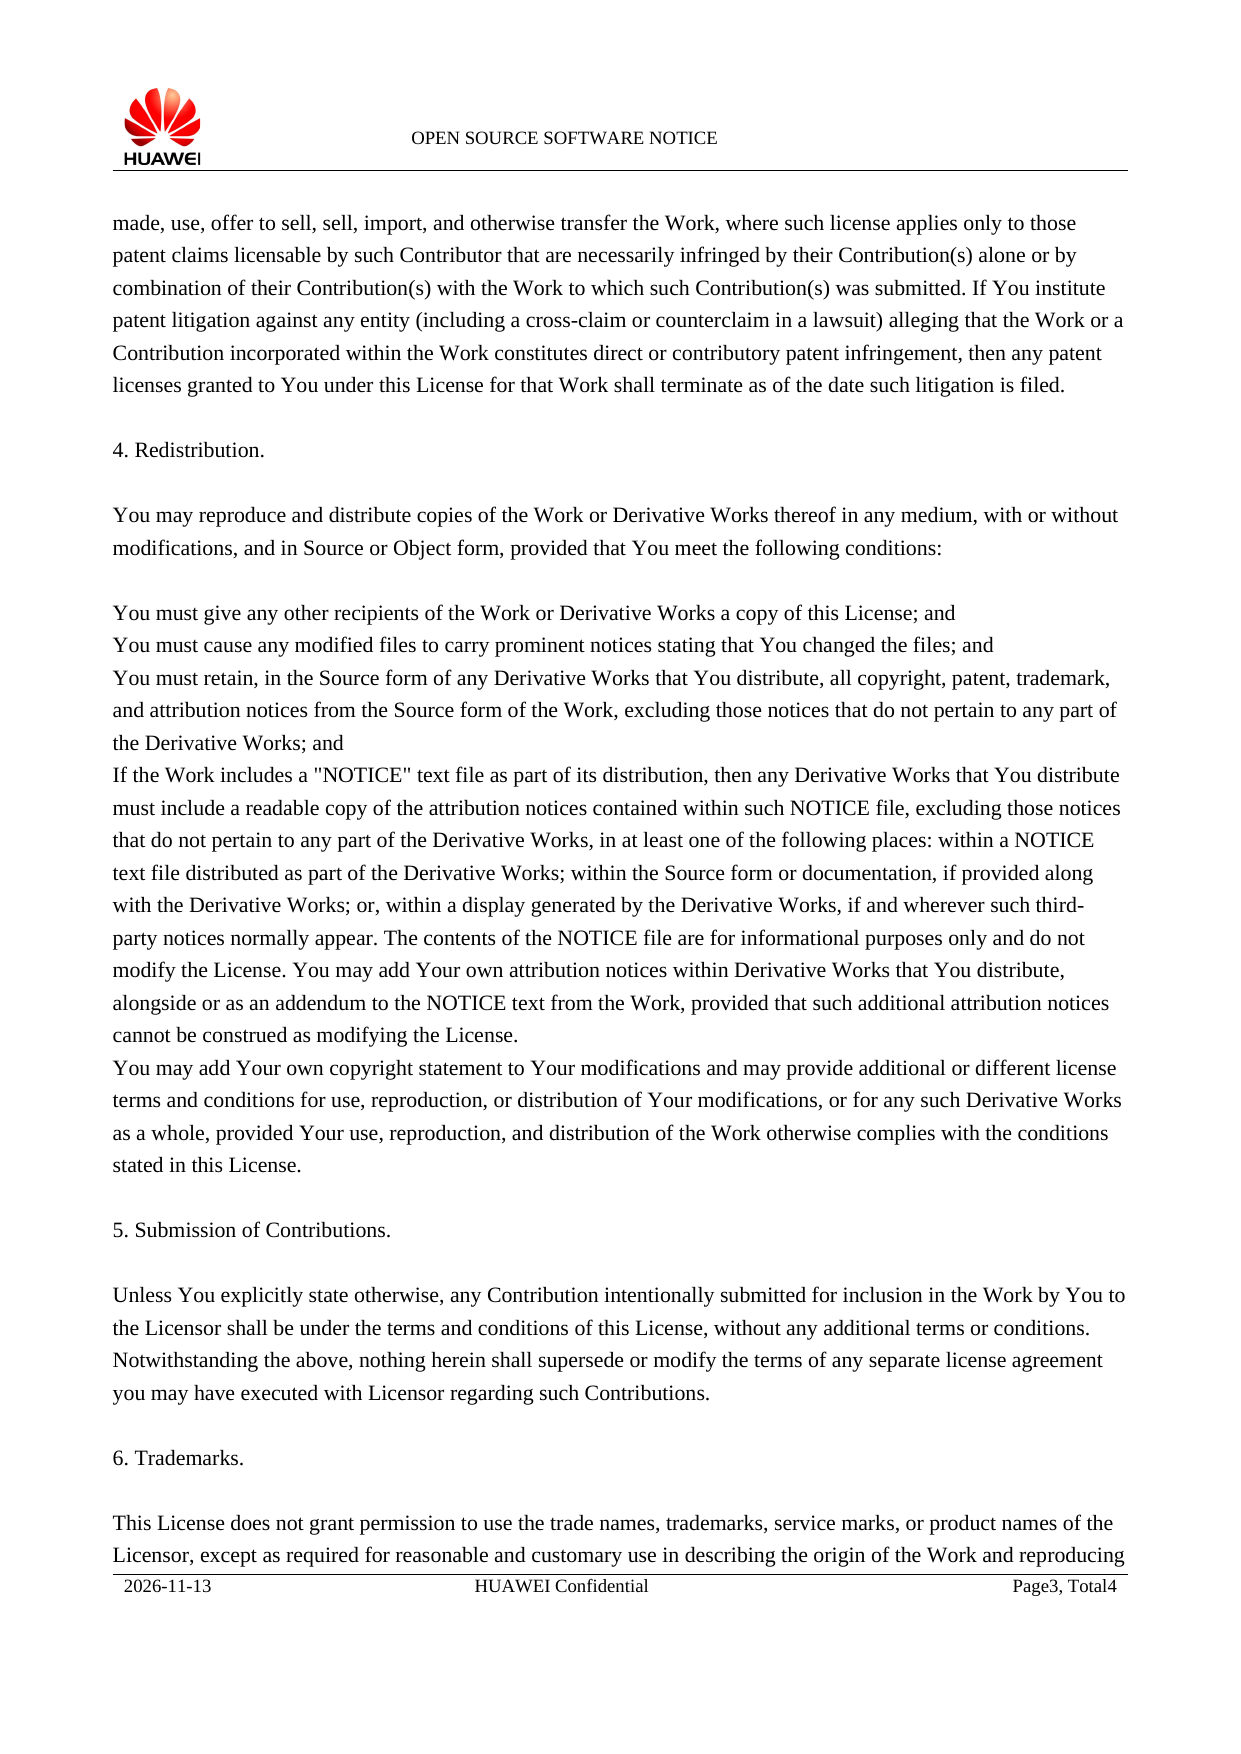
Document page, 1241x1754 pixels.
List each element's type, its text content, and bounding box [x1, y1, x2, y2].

text Unless You explicitly state otherwise, any Contribution intentionally submitted for inclusion in the Work by You to the Licensor shall be under the terms and conditions of this License, without any additional terms or conditions. Notwithstanding the above, nothing herein shall supersede or modify the terms of any separate license agreement you may have executed with Licensor regarding such Contributions. [112, 1279, 1128, 1409]
picture [124, 88, 201, 165]
text You must retain, in the Source form of any Derivative Works that You distribute, all copyright, patent, trademark, and attribution notices from the Source form of the Work, excluding those notices that do not pertain to any part of the Derivative Works; and [112, 661, 1128, 759]
text 6. Trademarks. [112, 1441, 1128, 1474]
text You may reproduce and distribute copies of the Work or Derivative Works thereof in any medium, with or without modifications, and in Source or Object form, provided that You meet the following conditions: [112, 499, 1128, 564]
text If the Work includes a "NOTICE" text file as part of its distribution, then any Derivative Works that You distribute must include a readable copy of the attribution notices contained within such NOTICE file, excluding those notices that do not pertain to any part of the Derivative Works, in at least one of the following places: within a NOTICE text file distributed as part of the Derivative Works; within the Source form or documentation, if provided along with the Derivative Works; or, within a display generated by the Derivative Works, if and wherever such third-party notices normally appear. The contents of the NOTICE file are for informational purposes only and do not modify the License. You may add Your own attribution notices within Derivative Works that You distribute, alongside or as an addendum to the NOTICE text from the Work, provided that such additional attribution notices cannot be construed as modifying the License. [112, 759, 1128, 1051]
text 4. Redistribution. [112, 434, 1128, 466]
text You may add Your own copyright statement to Your modifications and may provide additional or different license terms and conditions for use, reproduction, or distribution of Your modifications, or for any such Derivative Works as a whole, provided Your use, reproduction, and distribution of the Work otherwise complies with the conditions stated in this License. [112, 1051, 1128, 1181]
text You must cause any modified files to carry prominent notices stating that You changed the files; and [112, 629, 1128, 661]
text 5. Submission of Contributions. [112, 1214, 1128, 1246]
text You must give any other recipients of the Work or Derivative Works a copy of this License; and [112, 596, 1128, 629]
